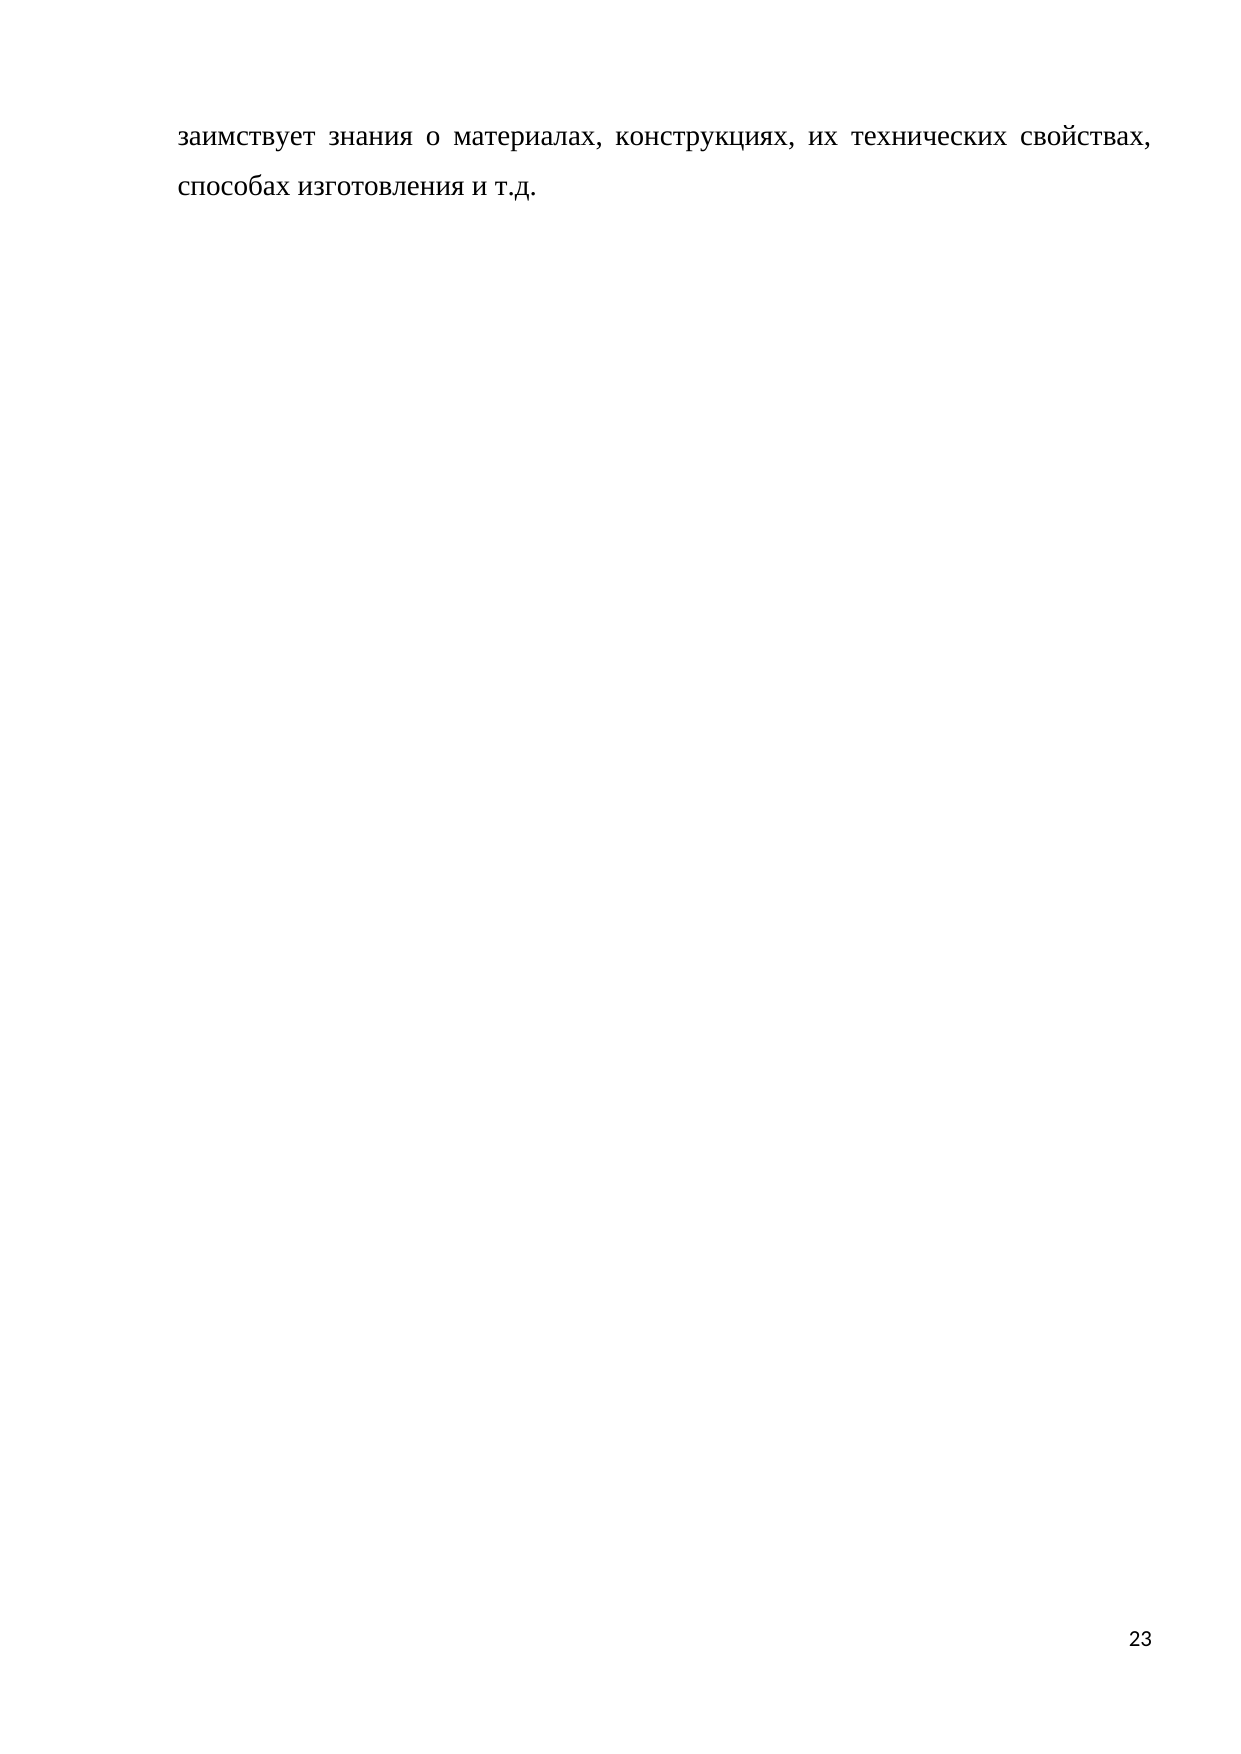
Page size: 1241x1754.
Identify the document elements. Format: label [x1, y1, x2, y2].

text [177, 118, 1152, 202]
